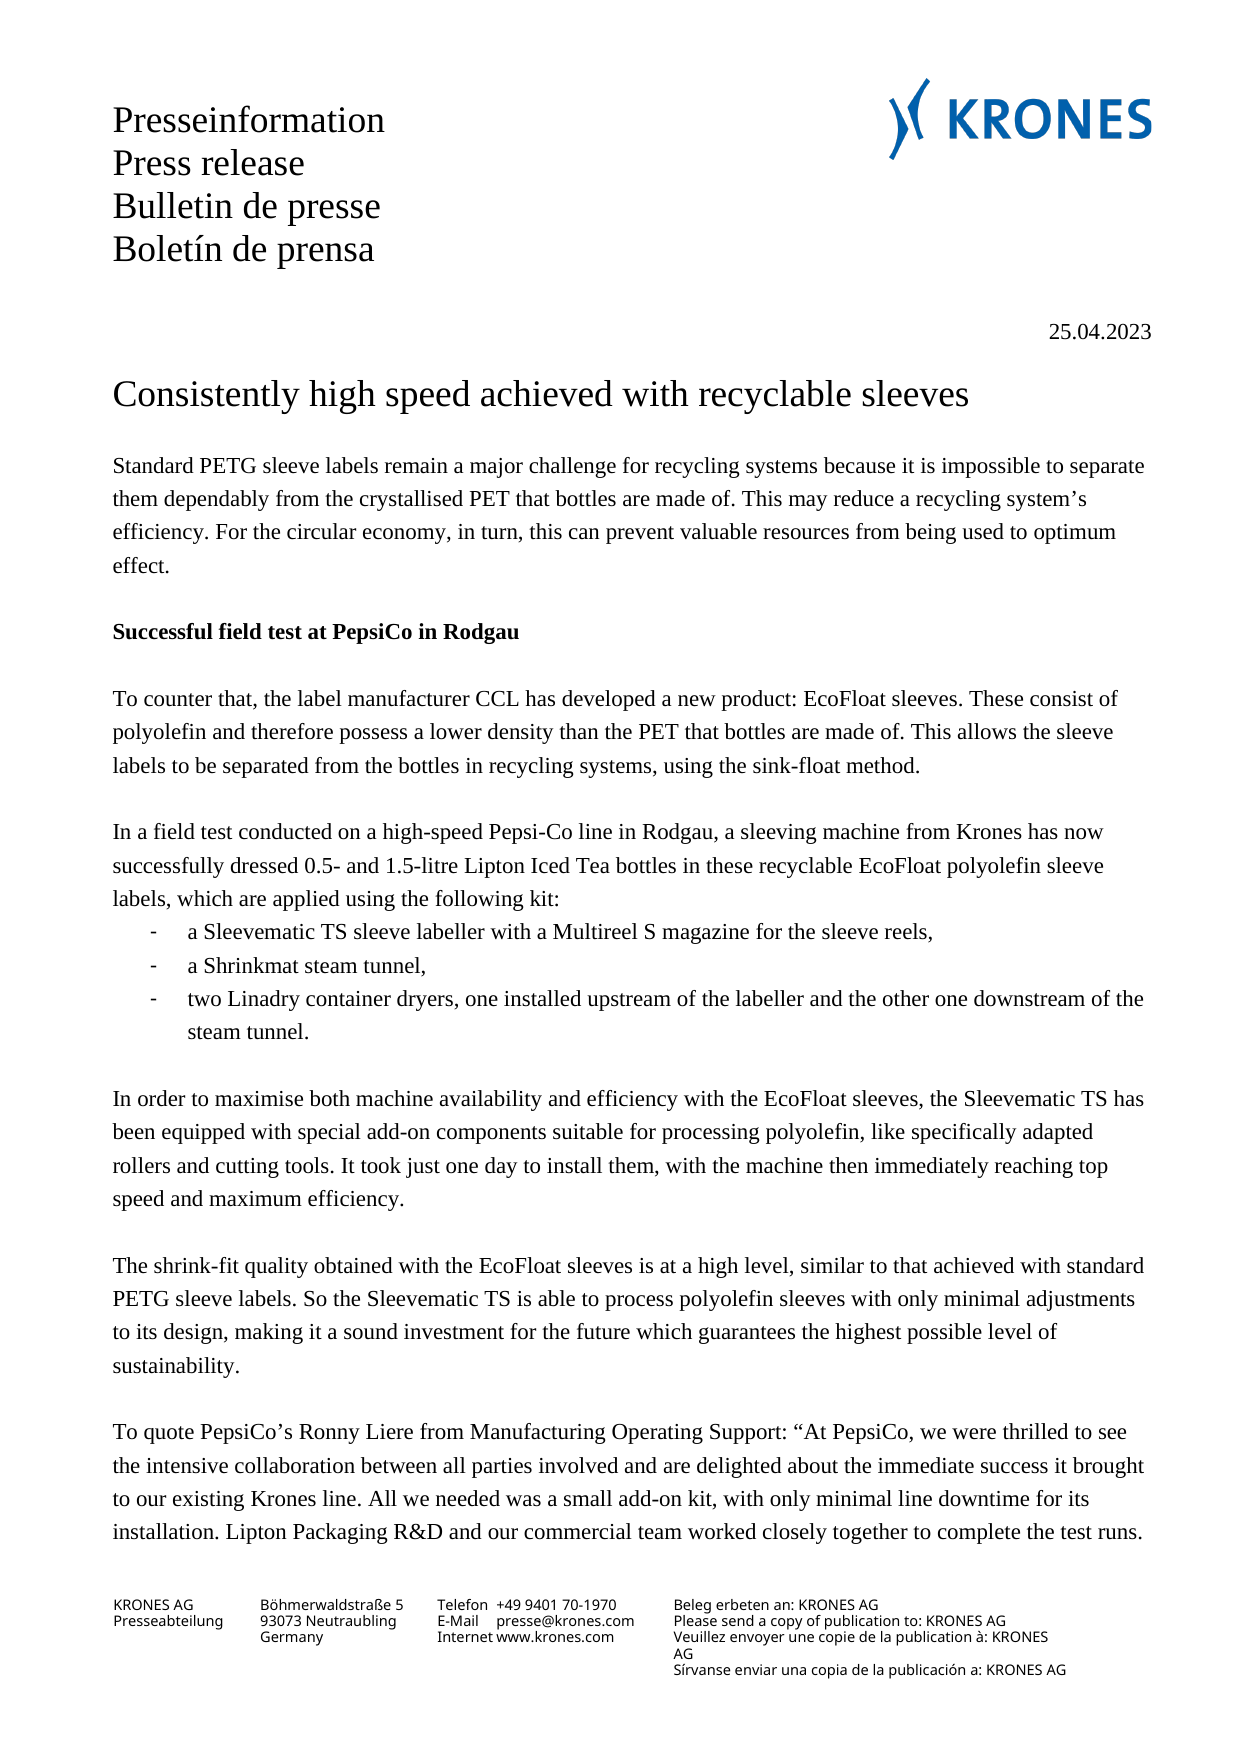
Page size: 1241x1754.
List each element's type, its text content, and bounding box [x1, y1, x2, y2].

text The shrink-fit quality obtained with the EcoFloat sleeves is at a high level, similar to that achieved with standard PETG sleeve labels. So the Sleevematic TS is able to process polyolefin sleeves with only minimal adjustments to its design, making it a sound investment for the future which guarantees the highest possible level of sustainability. [112, 1246, 1152, 1380]
text To counter that, the label manufacturer CCL has developed a new product: EcoFloat sleeves. These consist of polyolefin and therefore possess a lower density than the PET that bottles are made of. This allows the sleeve labels to be separated from the bottles in recycling systems, using the sink-float method. [112, 680, 1152, 780]
text In a field test conducted on a high-speed Pepsi-Co line in Rodgau, a sleeving machine from Krones has now successfully dressed 0.5- and 1.5-litre Lipton Iced Tea bottles in these recyclable EcoFloat polyolefin sleeve labels, which are applied using the following kit: [112, 813, 1152, 913]
text 25.04.2023 [112, 313, 1152, 346]
list a Sleevematic TS sleeve labeller with a Multireel S magazine for the sleeve reels, [150, 913, 1152, 946]
list a Shrinkmat steam tunnel, [150, 946, 1152, 980]
text Consistently high speed achieved with recyclable sleeves [112, 380, 1152, 413]
picture [889, 78, 1152, 160]
list two Linadry container dryers, one installed upstream of the labeller and the other one downstream of the steam tunnel. [150, 980, 1152, 1046]
text Standard PETG sleeve labels remain a major challenge for recycling systems because it is impossible to separate them dependably from the crystallised PET that bottles are made of. This may reduce a recycling system’s efficiency. For the circular economy, in turn, this can prevent valuable resources from being used to optimum effect. [112, 446, 1152, 580]
text In order to maximise both machine availability and efficiency with the EcoFloat sleeves, the Sleevematic TS has been equipped with special add-on components suitable for processing polyolefin, like specifically adapted rollers and cutting tools. It took just one day to install them, with the machine then immediately reaching top speed and maximum efficiency. [112, 1080, 1152, 1213]
text Successful field test at PepsiCo in Rodgau [112, 613, 1152, 646]
